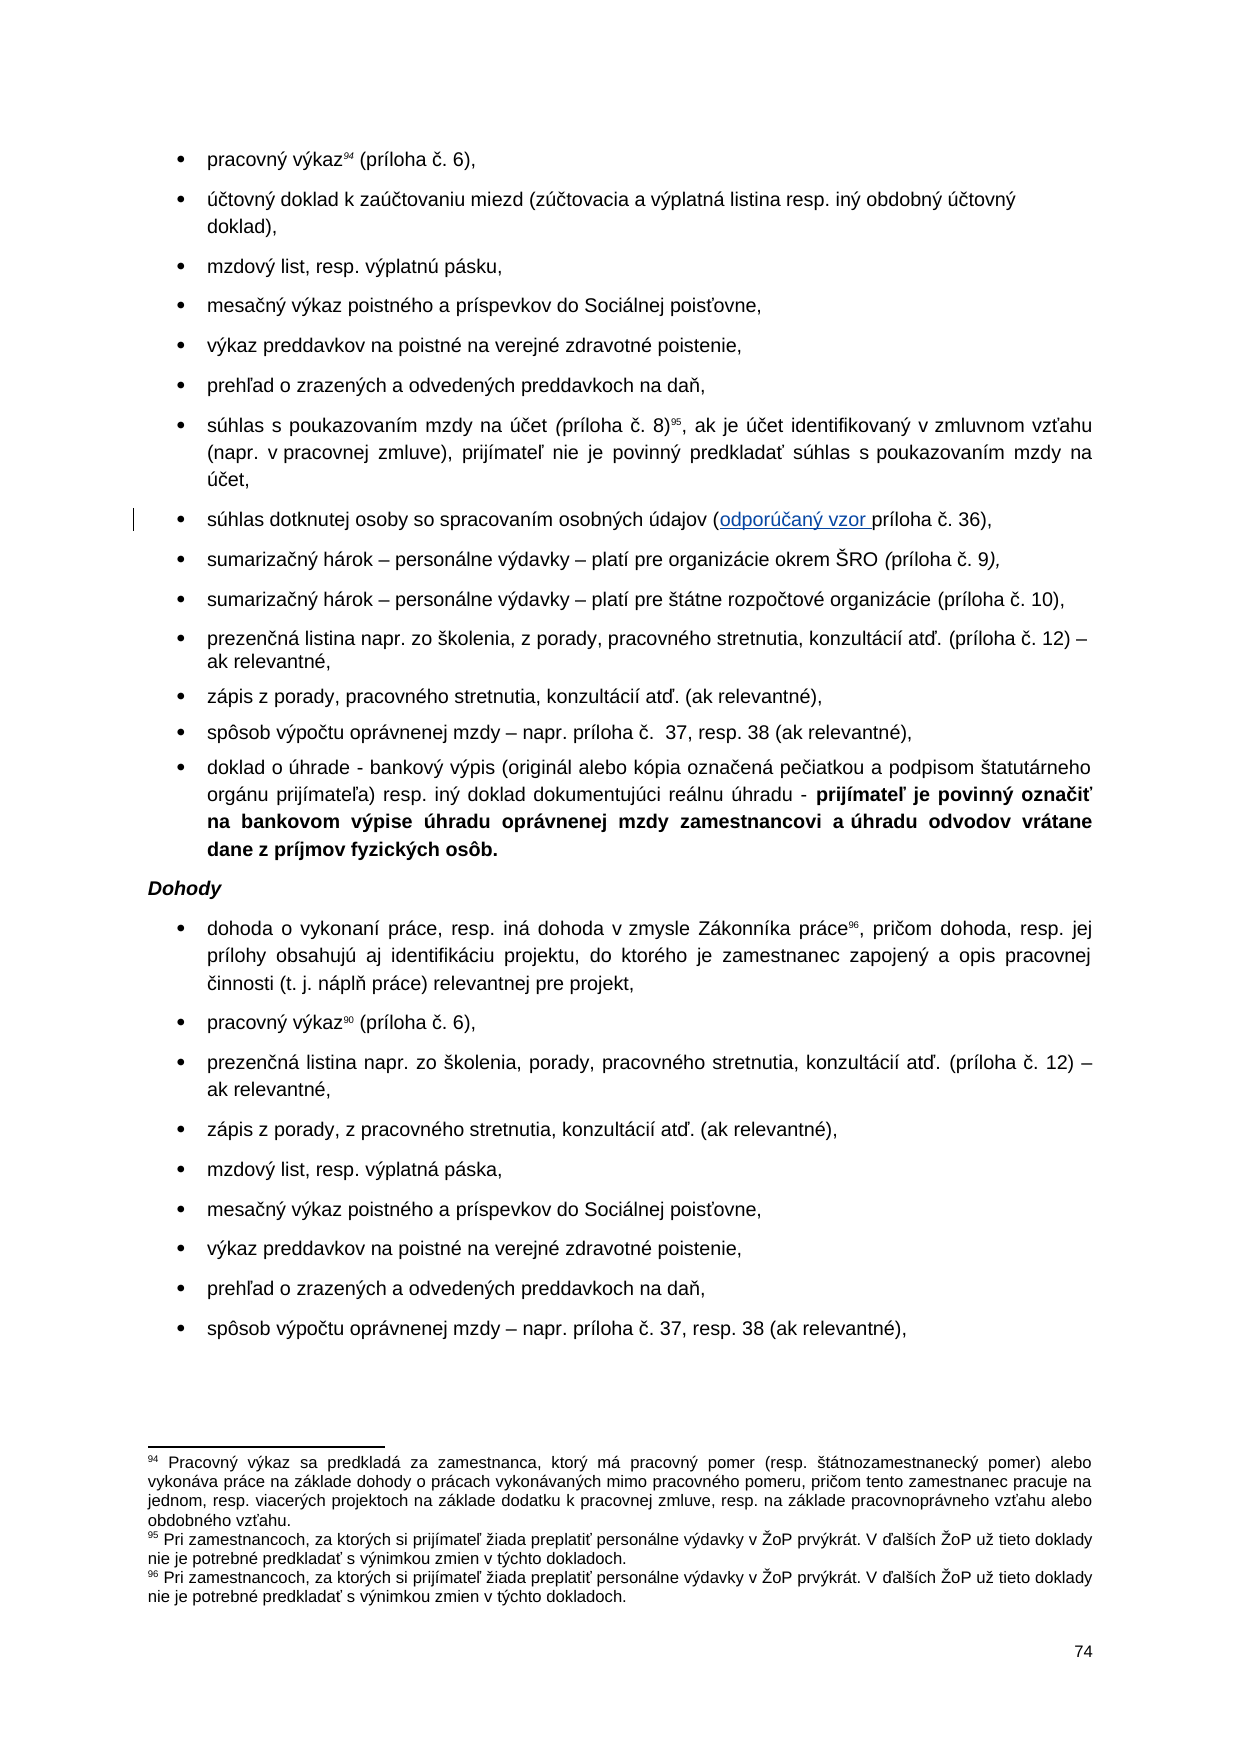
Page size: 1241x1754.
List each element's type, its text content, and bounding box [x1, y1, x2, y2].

text výkaz preddavkov na poistné na verejné zdravotné poistenie, [177, 334, 1092, 357]
text zápis z porady, z pracovného stretnutia, konzultácií atď. (ak relevantné), [177, 1118, 1092, 1141]
text mesačný výkaz poistného a príspevkov do Sociálnej poisťovne, [177, 1197, 1092, 1220]
text prehľad o zrazených a odvedených preddavkoch na daň, [177, 1277, 1092, 1300]
text pracovný výkaz (príloha č. 6), [177, 148, 1092, 171]
text pracovný výkaz90 (príloha č. 6), [177, 1011, 1092, 1034]
text výkaz preddavkov na poistné na verejné zdravotné poistenie, [177, 1237, 1092, 1260]
text súhlas dotknutej osoby so spracovaním osobných údajov (príloha č. 36), [177, 508, 1092, 531]
text spôsob výpočtu oprávnenej mzdy – napr. príloha č. 37, resp. 38 (ak relevantné), [177, 1317, 1092, 1339]
text doklad o úhrade - bankový výpis (originál alebo kópia označená pečiatkou a podpisom štatutárneho orgánu prijímateľa) resp. iný doklad dokumentujúci reálnu úhradu - prijímateľ je povinný označiť na bankovom výpise úhradu oprávnenej mzdy zamestnancovi a úhradu odvodov vrátane dane z príjmov fyzických osôb. [177, 756, 1092, 860]
text súhlas s poukazovaním mzdy na účet (príloha č. 8), ak je účet identifikovaný v zmluvnom vzťahu (napr. v pracovnej zmluve), prijímateľ nie je povinný predkladať súhlas s poukazovaním mzdy na účet, [177, 414, 1092, 491]
text prezenčná listina napr. zo školenia, z porady, pracovného stretnutia, konzultácií atď. (príloha č. 12) – ak relevantné, [177, 627, 1092, 673]
text dohoda o vykonaní práce, resp. iná dohoda v zmysle Zákonníka práce, pričom dohoda, resp. jej prílohy obsahujú aj identifikáciu projektu, do ktorého je zamestnanec zapojený a opis pracovnej činnosti (t. j. náplň práce) relevantnej pre projekt, [177, 917, 1092, 994]
text prezenčná listina napr. zo školenia, porady, pracovného stretnutia, konzultácií atď. (príloha č. 12) – ak relevantné, [177, 1051, 1092, 1101]
text účtovný doklad k zaúčtovaniu miezd (zúčtovacia a výplatná listina resp. iný obdobný účtovný doklad), [177, 187, 1092, 237]
text Dohody [148, 877, 1092, 900]
text mesačný výkaz poistného a príspevkov do Sociálnej poisťovne, [177, 294, 1092, 317]
text mzdový list, resp. výplatnú pásku, [177, 254, 1092, 277]
text sumarizačný hárok – personálne výdavky – platí pre organizácie okrem ŠRO (príloha č. 9), [177, 548, 1092, 570]
text zápis z porady, pracovného stretnutia, konzultácií atď. (ak relevantné), [177, 685, 1092, 708]
text prehľad o zrazených a odvedených preddavkoch na daň, [177, 374, 1092, 397]
text sumarizačný hárok – personálne výdavky – platí pre štátne rozpočtové organizácie (príloha č. 10), [177, 587, 1092, 610]
text mzdový list, resp. výplatná páska, [177, 1158, 1092, 1180]
text spôsob výpočtu oprávnenej mzdy – napr. príloha č. 37, resp. 38 (ak relevantné), [177, 721, 1092, 743]
